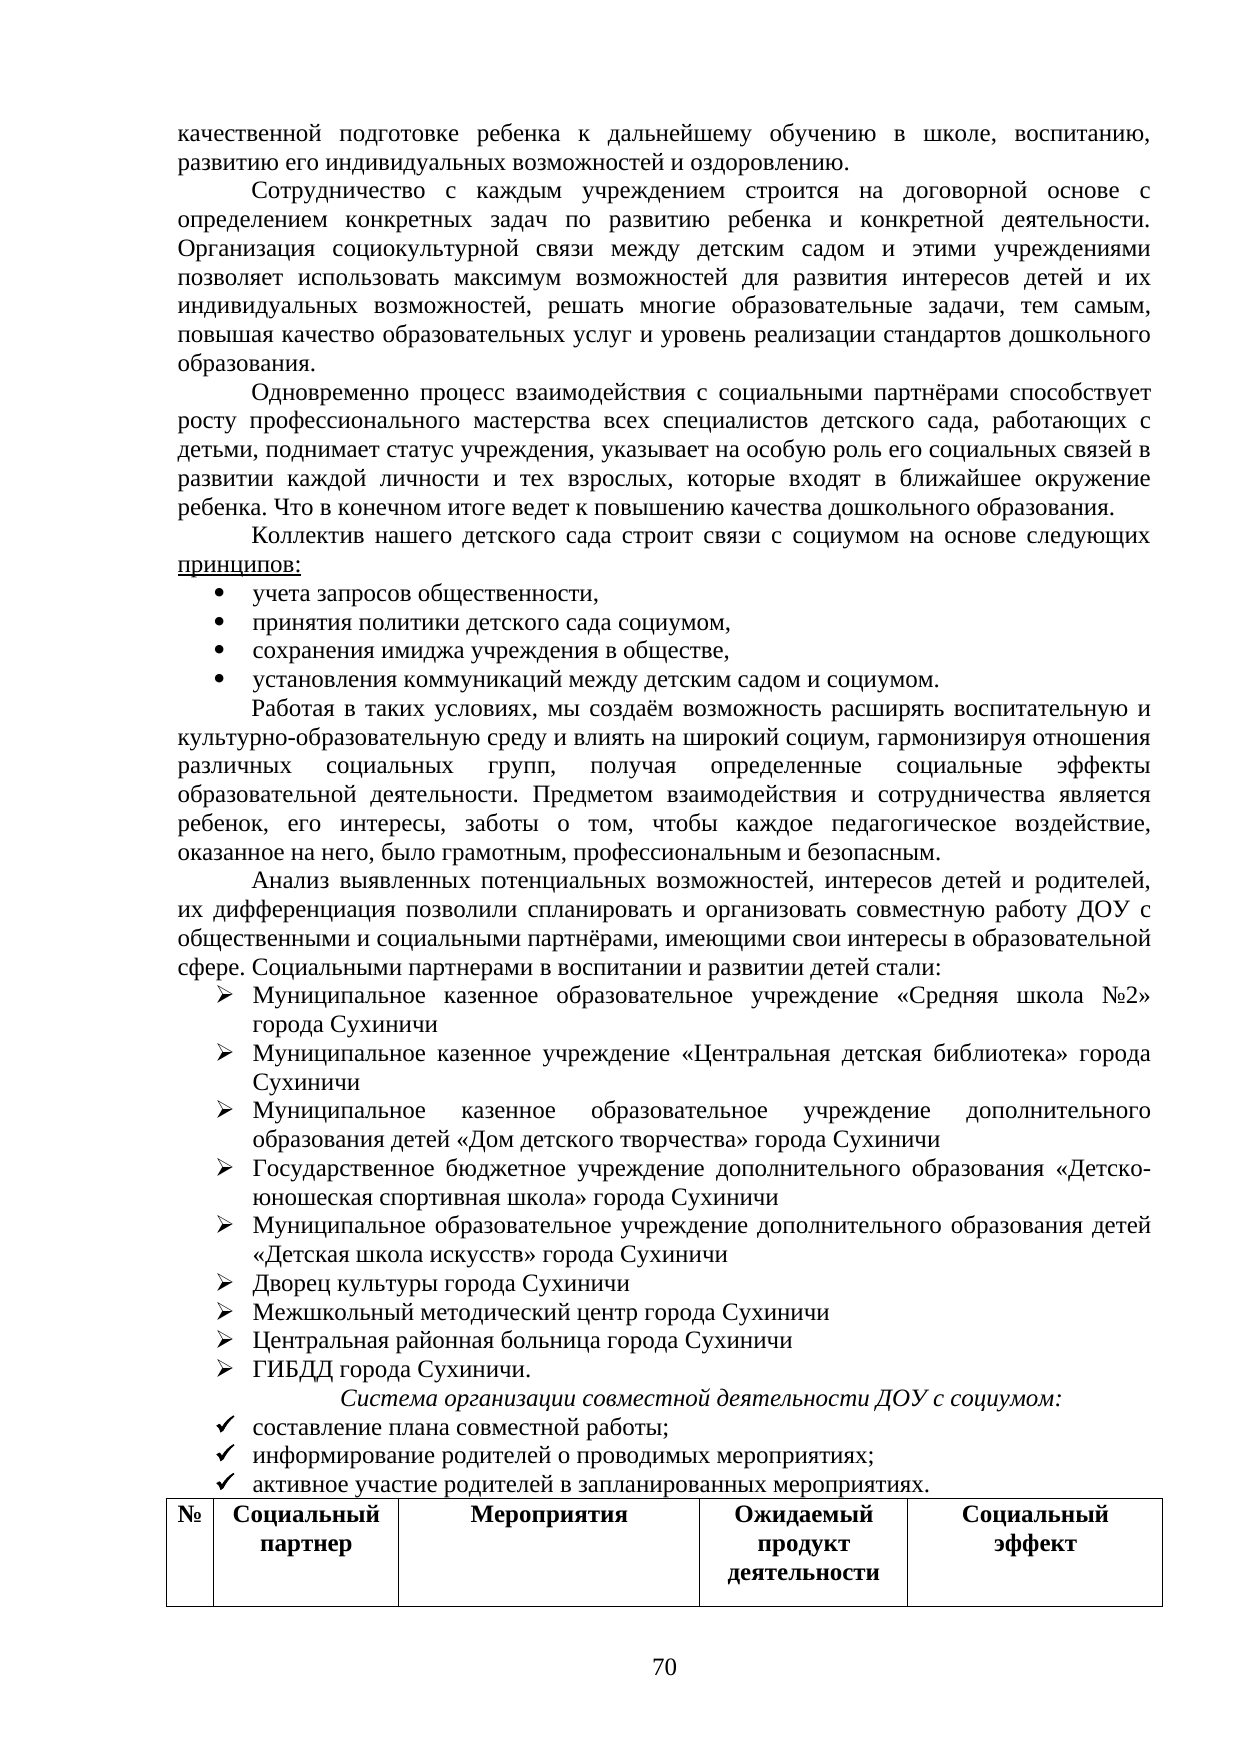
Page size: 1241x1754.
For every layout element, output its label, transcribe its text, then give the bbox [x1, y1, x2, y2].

list учета запросов общественности, [215, 578, 1152, 607]
text Сотрудничество с каждым учреждением строится на договорной основе с определением конкретных задач по развитию ребенка и конкретной деятельности. Организация социокультурной связи между детским садом и этими учреждениями позволяет использовать максимум возможностей для развития интересов детей и их индивидуальных возможностей, решать многие образовательные задачи, тем самым, повышая качество образовательных услуг и уровень реализации стандартов дошкольного образования. [177, 176, 1152, 377]
list Муниципальное казенное образовательное учреждение дополнительного образования детей «Дом детского творчества» города Сухиничи [215, 1096, 1152, 1153]
text Анализ выявленных потенциальных возможностей, интересов детей и родителей, их дифференциация позволили спланировать и организовать совместную работу ДОУ с общественными и социальными партнёрами, имеющими свои интересы в образовательной сфере. Социальными партнерами в воспитании и развитии детей стали: [177, 866, 1152, 981]
list Муниципальное казенное образовательное учреждение «Средняя школа №2» города Сухиничи [215, 981, 1152, 1038]
list информирование родителей о проводимых мероприятиях; [215, 1441, 1152, 1469]
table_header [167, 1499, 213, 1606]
text Коллектив нашего детского сада строит связи с социумом на основе следующих принципов: [177, 521, 1152, 578]
list принятия политики детского сада социумом, [215, 607, 1152, 636]
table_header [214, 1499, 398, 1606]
list активное участие родителей в запланированных мероприятиях. [215, 1469, 1152, 1498]
list сохранения имиджа учреждения в обществе, [215, 636, 1152, 664]
text Система организации совместной деятельности ДОУ с социумом: [177, 1383, 1152, 1412]
list Муниципальное казенное учреждение «Центральная детская библиотека» города Сухиничи [215, 1038, 1152, 1096]
list Дворец культуры города Сухиничи [215, 1268, 1152, 1297]
list Центральная районная больница города Сухиничи [215, 1326, 1152, 1354]
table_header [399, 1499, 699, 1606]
text Работая в таких условиях, мы создаём возможность расширять воспитательную и культурно-образовательную среду и влиять на широкий социум, гармонизируя отношения различных социальных групп, получая определенные социальные эффекты образовательной деятельности. Предметом взаимодействия и сотрудничества является ребенок, его интересы, заботы о том, чтобы каждое педагогическое воздействие, оказанное на него, было грамотным, профессиональным и безопасным. [177, 693, 1152, 866]
list составление плана совместной работы; [215, 1412, 1152, 1441]
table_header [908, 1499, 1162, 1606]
list Государственное бюджетное учреждение дополнительного образования «Детско-юношеская спортивная школа» города Сухиничи [215, 1153, 1152, 1211]
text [177, 118, 1152, 176]
list Межшкольный методический центр города Сухиничи [215, 1297, 1152, 1326]
text Одновременно процесс взаимодействия с социальными партнёрами способствует росту профессионального мастерства всех специалистов детского сада, работающих с детьми, поднимает статус учреждения, указывает на особую роль его социальных связей в развитии каждой личности и тех взрослых, которые входят в ближайшее окружение ребенка. Что в конечном итоге ведет к повышению качества дошкольного образования. [177, 377, 1152, 521]
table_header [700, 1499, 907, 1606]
list Муниципальное образовательное учреждение дополнительного образования детей «Детская школа искусств» города Сухиничи [215, 1211, 1152, 1268]
list ГИБДД города Сухиничи. [215, 1354, 1152, 1383]
list установления коммуникаций между детским садом и социумом. [215, 664, 1152, 693]
